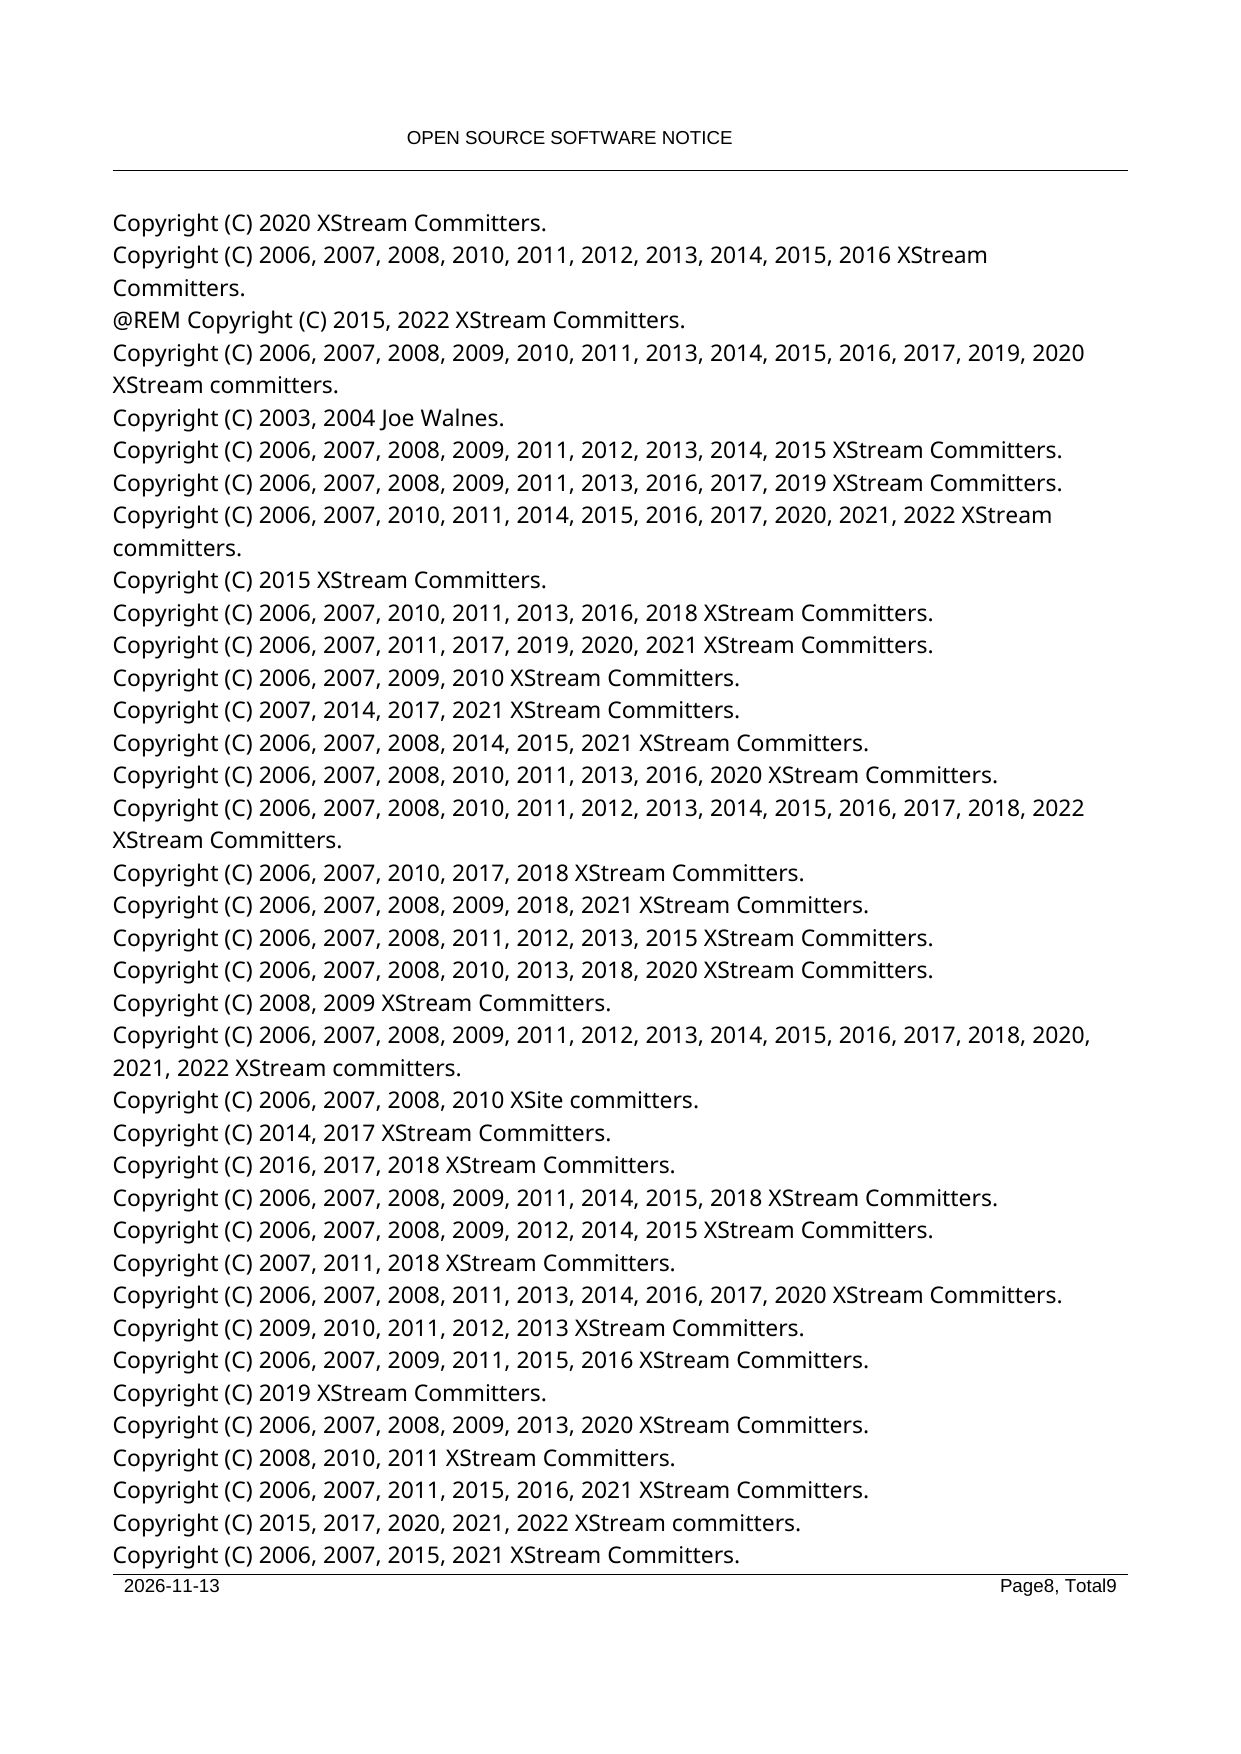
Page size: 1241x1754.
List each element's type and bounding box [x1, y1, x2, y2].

text [112, 206, 1128, 1571]
